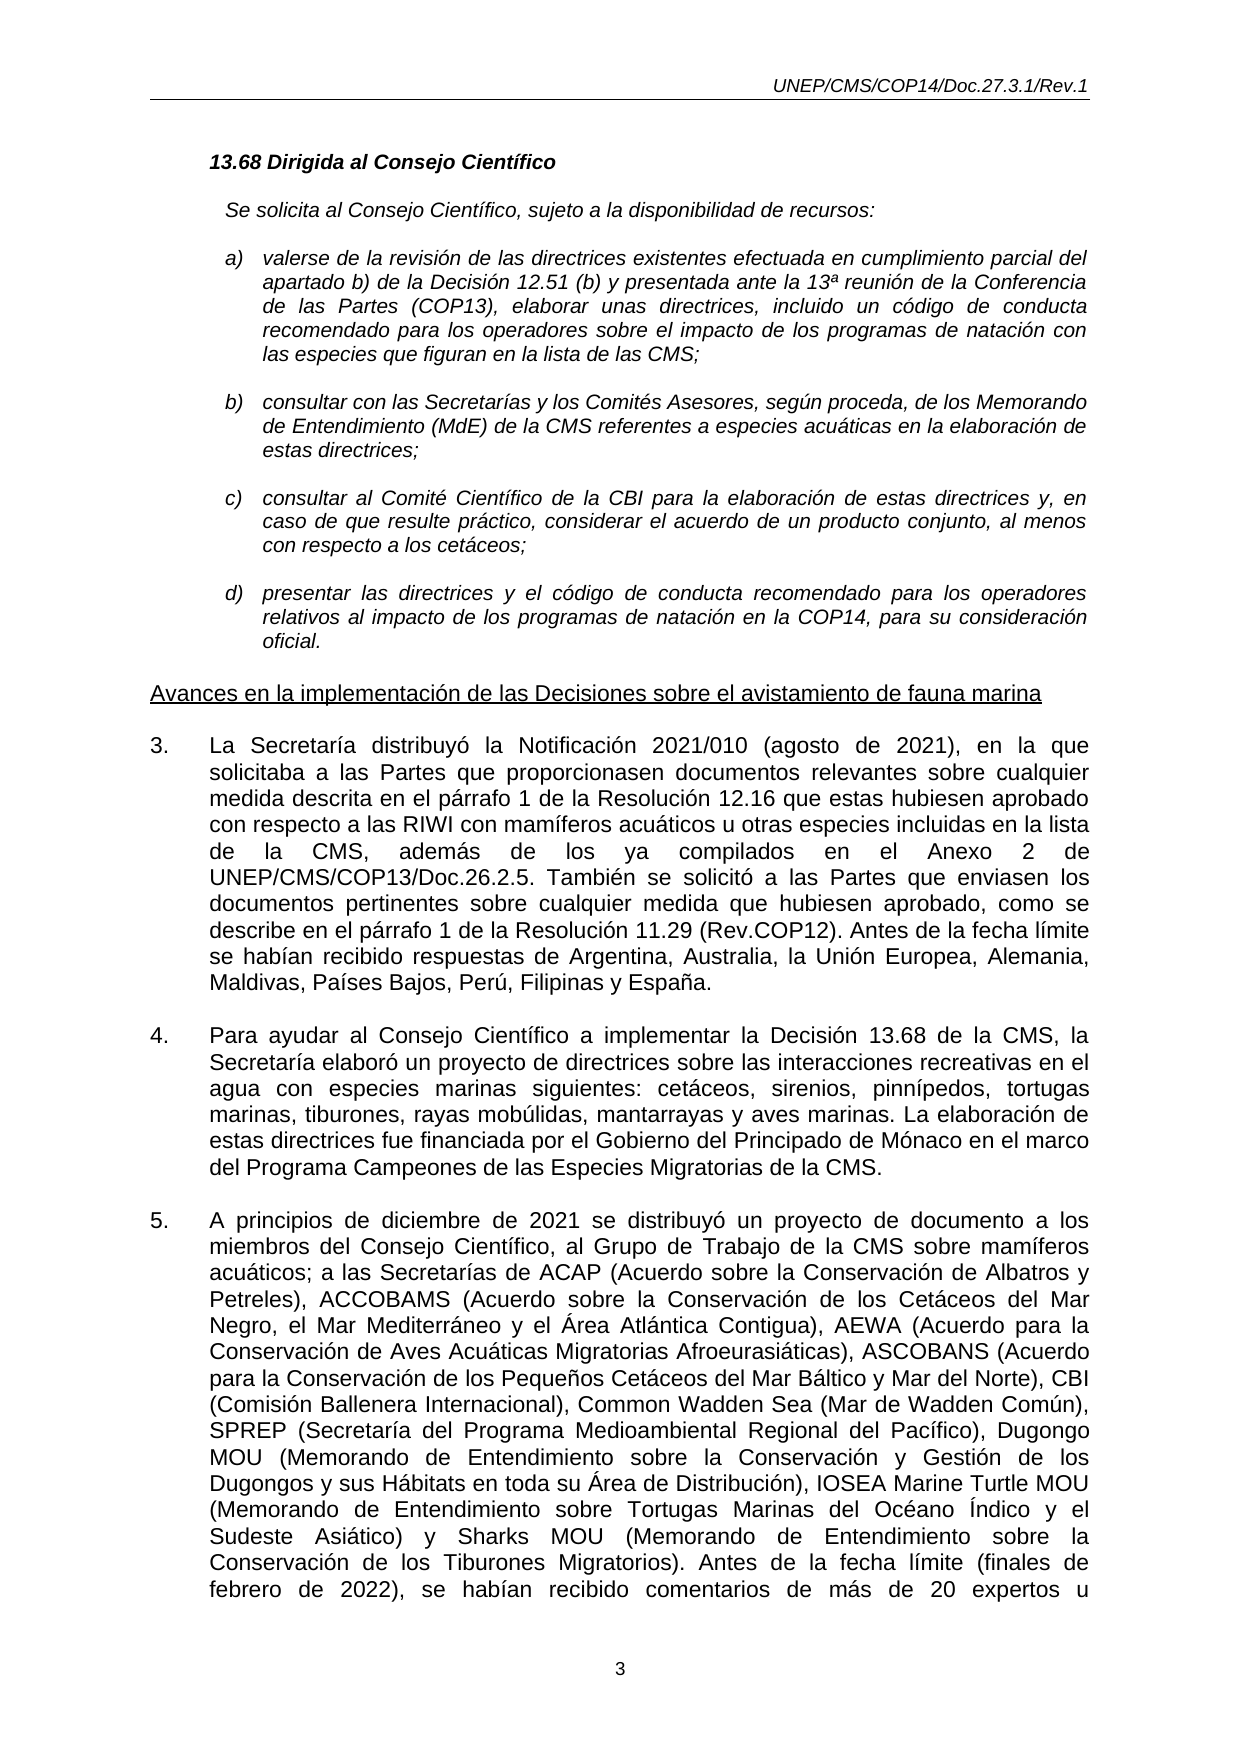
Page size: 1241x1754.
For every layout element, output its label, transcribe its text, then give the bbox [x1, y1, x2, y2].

list consultar al Comité Científico de la CBI para la elaboración de estas directrices y, en caso de que resulte práctico, considerar el acuerdo de un producto conjunto, al menos con respecto a los cetáceos; [225, 485, 1090, 557]
list valerse de la revisión de las directrices existentes efectuada en cumplimiento parcial del apartado b) de la Decisión 12.51 (b) y presentada ante la 13ª reunión de la Conferencia de las Partes (COP13), elaborar unas directrices, incluido un código de conducta recomendado para los operadores sobre el impacto de los programas de natación con las especies que figuran en la lista de las CMS; [225, 246, 1090, 366]
list consultar con las Secretarías y los Comités Asesores, según proceda, de los Memorando de Entendimiento (MdE) de la CMS referentes a especies acuáticas en la elaboración de estas directrices; [225, 389, 1090, 461]
text Se solicita al Consejo Científico, sujeto a la disponibilidad de recursos: [225, 198, 1090, 222]
text 13.68 Dirigida al Consejo Científico [209, 150, 1090, 174]
list La Secretaría distribuyó la Notificación 2021/010 (agosto de 2021), en la que solicitaba a las Partes que proporcionasen documentos relevantes sobre cualquier medida descrita en el párrafo 1 de la Resolución 12.16 que estas hubiesen aprobado con respecto a las RIWI con mamíferos acuáticos u otras especies incluidas en la lista de la CMS, además de los ya compilados en el Anexo 2 de UNEP/CMS/COP13/Doc.26.2.5. También se solicitó a las Partes que enviasen los documentos pertinentes sobre cualquier medida que hubiesen aprobado, como se describe en el párrafo 1 de la Resolución 11.29 (Rev.COP12). Antes de la fecha límite se habían recibido respuestas de Argentina, Australia, la Unión Europea, Alemania, Maldivas, Países Bajos, Perú, Filipinas y España. [150, 732, 1090, 996]
list presentar las directrices y el código de conducta recomendado para los operadores relativos al impacto de los programas de natación en la COP14, para su consideración oficial. [225, 581, 1090, 653]
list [150, 1207, 1090, 1602]
list Para ayudar al Consejo Científico a implementar la Decisión 13.68 de la CMS, la Secretaría elaboró un proyecto de directrices sobre las interacciones recreativas en el agua con especies marinas siguientes: cetáceos, sirenios, pinnípedos, tortugas marinas, tiburones, rayas mobúlidas, mantarrayas y aves marinas. La elaboración de estas directrices fue financiada por el Gobierno del Principado de Mónaco en el marco del Programa Campeones de las Especies Migratorias de la CMS. [150, 1022, 1090, 1180]
text Avances en la implementación de las Decisiones sobre el avistamiento de fauna marina [150, 679, 1090, 706]
